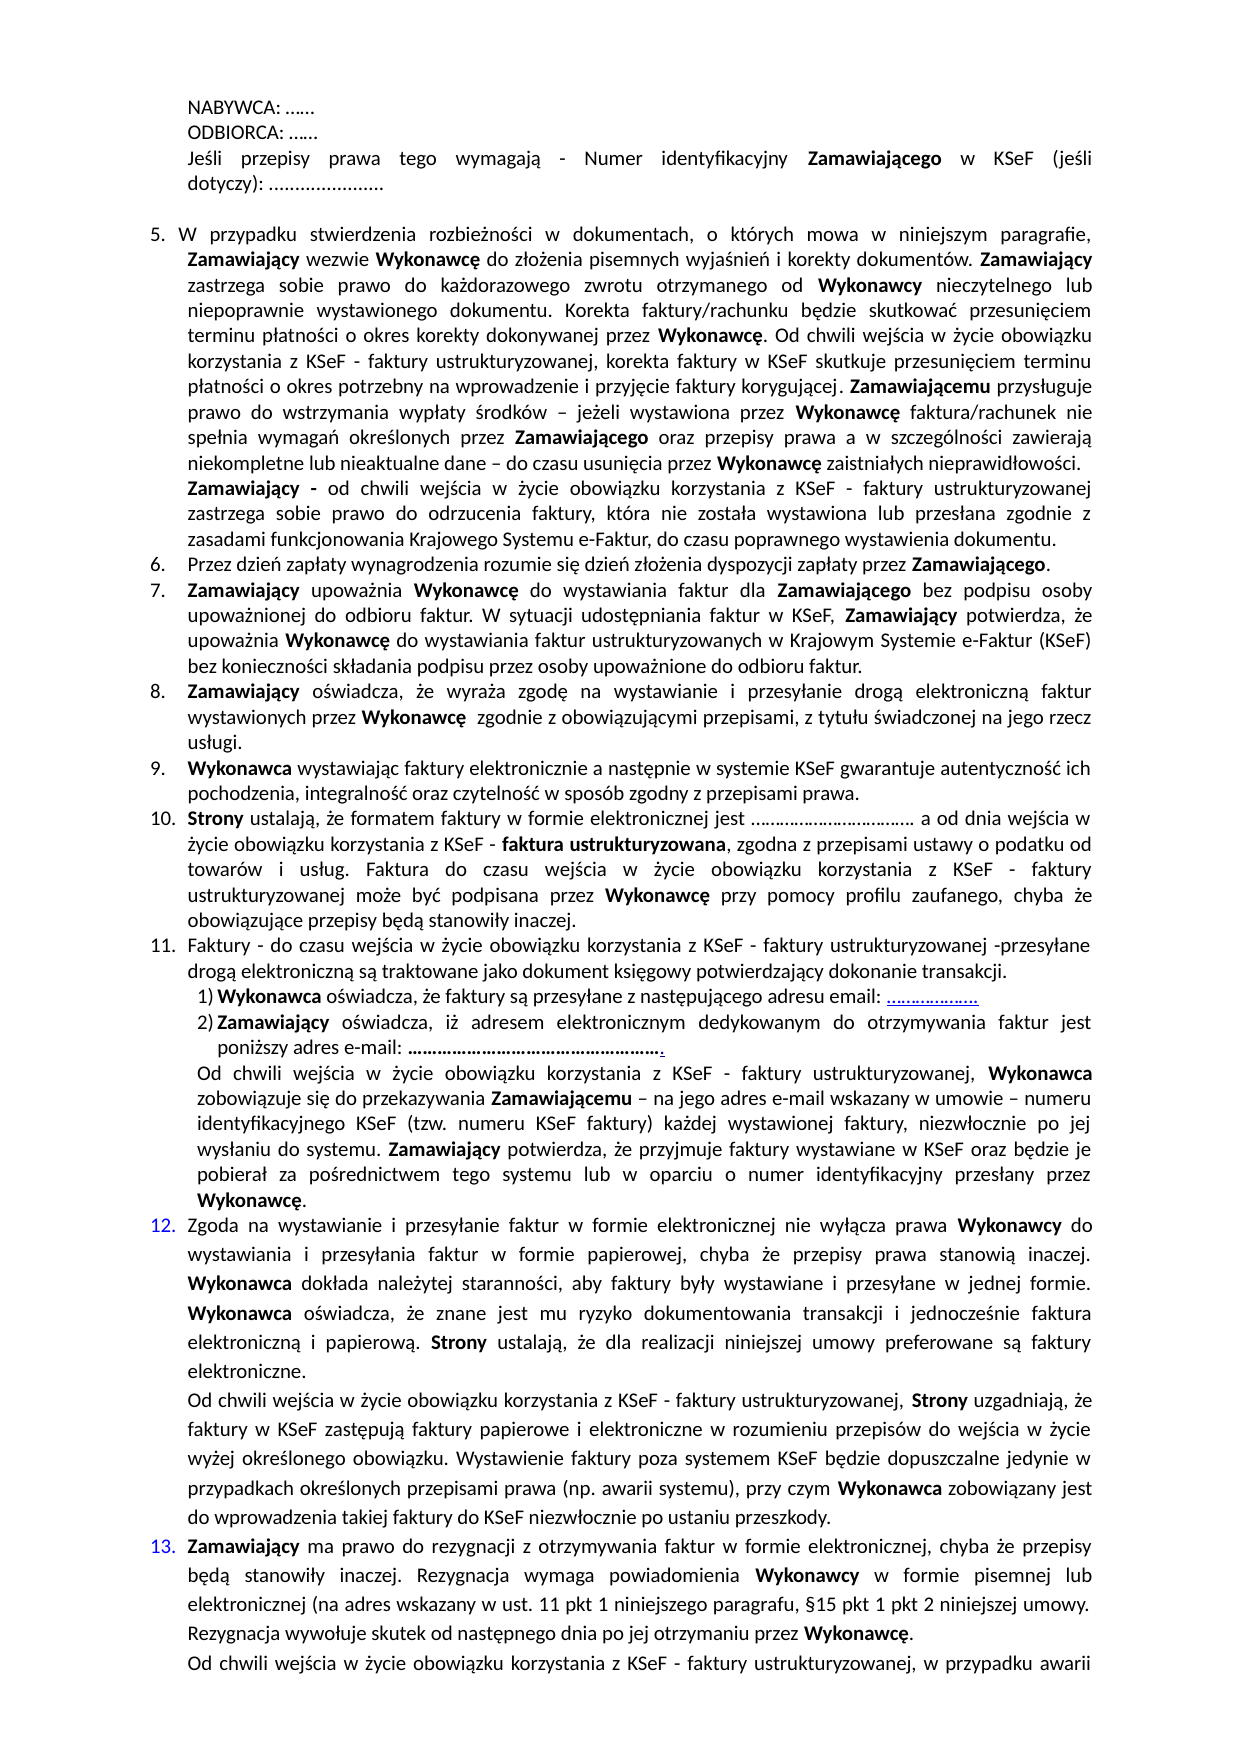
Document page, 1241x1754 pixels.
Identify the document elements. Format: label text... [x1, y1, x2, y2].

list Zamawiający upoważnia Wykonawcę do wystawiania faktur dla Zamawiającego bez podpisu osoby upoważnionej do odbioru faktur. W sytuacji udostępniania faktur w KSeF, Zamawiający potwierdza, że upoważnia Wykonawcę do wystawiania faktur ustrukturyzowanych w Krajowym Systemie e-Faktur (KSeF) bez konieczności składania podpisu przez osoby upoważnione do odbioru faktur. [150, 577, 1092, 678]
text Od chwili wejścia w życie obowiązku korzystania z KSeF - faktury ustrukturyzowanej, Wykonawca zobowiązuje się do przekazywania Zamawiającemu – na jego adres e-mail wskazany w umowie – numeru identyfikacyjnego KSeF (tzw. numeru KSeF faktury) każdej wystawionej faktury, niezwłocznie po jej wysłaniu do systemu. Zamawiający potwierdza, że przyjmuje faktury wystawiane w KSeF oraz będzie je pobierał za pośrednictwem tego systemu lub w oparciu o numer identyfikacyjny przesłany przez Wykonawcę. [197, 1060, 1092, 1212]
text NABYWCA: …… [187, 94, 1092, 119]
list Zamawiający oświadcza, że wyraża zgodę na wystawianie i przesyłanie drogą elektroniczną faktur wystawionych przez Wykonawcę zgodnie z obowiązującymi przepisami, z tytułu świadczonej na jego rzecz usługi. [150, 678, 1092, 755]
list Wykonawca oświadcza, że faktury są przesyłane z następującego adresu email: ………………. [197, 983, 1092, 1009]
list Zamawiający ma prawo do rezygnacji z otrzymywania faktur w formie elektronicznej, chyba że przepisy będą stanowiły inaczej. Rezygnacja wymaga powiadomienia Wykonawcy w formie pisemnej lub elektronicznej (na adres wskazany w ust. 11 pkt 1 niniejszego paragrafu, §15 pkt 1 pkt 2 niniejszej umowy. Rezygnacja wywołuje skutek od następnego dnia po jej otrzymaniu przez Wykonawcę. [150, 1533, 1092, 1646]
list Wykonawca wystawiając faktury elektronicznie a następnie w systemie KSeF gwarantuje autentyczność ich pochodzenia, integralność oraz czytelność w sposób zgodny z przepisami prawa. [150, 755, 1092, 806]
list Od chwili wejścia w życie obowiązku korzystania z KSeF - faktury ustrukturyzowanej, Strony uzgadniają, że faktury w KSeF zastępują faktury papierowe i elektroniczne w rozumieniu przepisów do wejścia w życie wyżej określonego obowiązku. Wystawienie faktury poza systemem KSeF będzie dopuszczalne jedynie w przypadkach określonych przepisami prawa (np. awarii systemu), przy czym Wykonawca zobowiązany jest do wprowadzenia takiej faktury do KSeF niezwłocznie po ustaniu przeszkody. [187, 1387, 1092, 1529]
list Faktury - do czasu wejścia w życie obowiązku korzystania z KSeF - faktury ustrukturyzowanej -przesyłane drogą elektroniczną są traktowane jako dokument księgowy potwierdzający dokonanie transakcji. [150, 933, 1092, 983]
list Strony ustalają, że formatem faktury w formie elektronicznej jest ……………………………. a od dnia wejścia w życie obowiązku korzystania z KSeF - faktura ustrukturyzowana, zgodna z przepisami ustawy o podatku od towarów i usług. Faktura do czasu wejścia w życie obowiązku korzystania z KSeF - faktury ustrukturyzowanej może być podpisana przez Wykonawcę przy pomocy profilu zaufanego, chyba że obowiązujące przepisy będą stanowiły inaczej. [150, 806, 1092, 933]
list Zamawiający oświadcza, iż adresem elektronicznym dedykowanym do otrzymywania faktur jest poniższy adres e-mail: ……………………………………………. [197, 1009, 1092, 1060]
list Zamawiający - od chwili wejścia w życie obowiązku korzystania z KSeF - faktury ustrukturyzowanej zastrzega sobie prawo do odrzucenia faktury, która nie została wystawiona lub przesłana zgodnie z zasadami funkcjonowania Krajowego Systemu e-Faktur, do czasu poprawnego wystawienia dokumentu. [187, 475, 1092, 551]
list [187, 1650, 1092, 1675]
text Jeśli przepisy prawa tego wymagają - Numer identyfikacyjny Zamawiającego w KSeF (jeśli dotyczy): ...................... [187, 145, 1092, 196]
list Przez dzień zapłaty wynagrodzenia rozumie się dzień złożenia dyspozycji zapłaty przez Zamawiającego. [150, 551, 1092, 577]
text ODBIORCA: …… [187, 119, 1092, 145]
list Zgoda na wystawianie i przesyłanie faktur w formie elektronicznej nie wyłącza prawa Wykonawcy do wystawiania i przesyłania faktur w formie papierowej, chyba że przepisy prawa stanowią inaczej. Wykonawca dokłada należytej staranności, aby faktury były wystawiane i przesyłane w jednej formie. Wykonawca oświadcza, że znane jest mu ryzyko dokumentowania transakcji i jednocześnie faktura elektroniczną i papierową. Strony ustalają, że dla realizacji niniejszej umowy preferowane są faktury elektroniczne. [150, 1212, 1092, 1383]
list W przypadku stwierdzenia rozbieżności w dokumentach, o których mowa w niniejszym paragrafie, Zamawiający wezwie Wykonawcę do złożenia pisemnych wyjaśnień i korekty dokumentów. Zamawiający zastrzega sobie prawo do każdorazowego zwrotu otrzymanego od Wykonawcy nieczytelnego lub niepoprawnie wystawionego dokumentu. Korekta faktury/rachunku będzie skutkować przesunięciem terminu płatności o okres korekty dokonywanej przez Wykonawcę. Od chwili wejścia w życie obowiązku korzystania z KSeF - faktury ustrukturyzowanej, korekta faktury w KSeF skutkuje przesunięciem terminu płatności o okres potrzebny na wprowadzenie i przyjęcie faktury korygującej. Zamawiającemu przysługuje prawo do wstrzymania wypłaty środków – jeżeli wystawiona przez Wykonawcę faktura/rachunek nie spełnia wymagań określonych przez Zamawiającego oraz przepisy prawa a w szczególności zawierają niekompletne lub nieaktualne dane – do czasu usunięcia przez Wykonawcę zaistniałych nieprawidłowości. [150, 221, 1092, 475]
